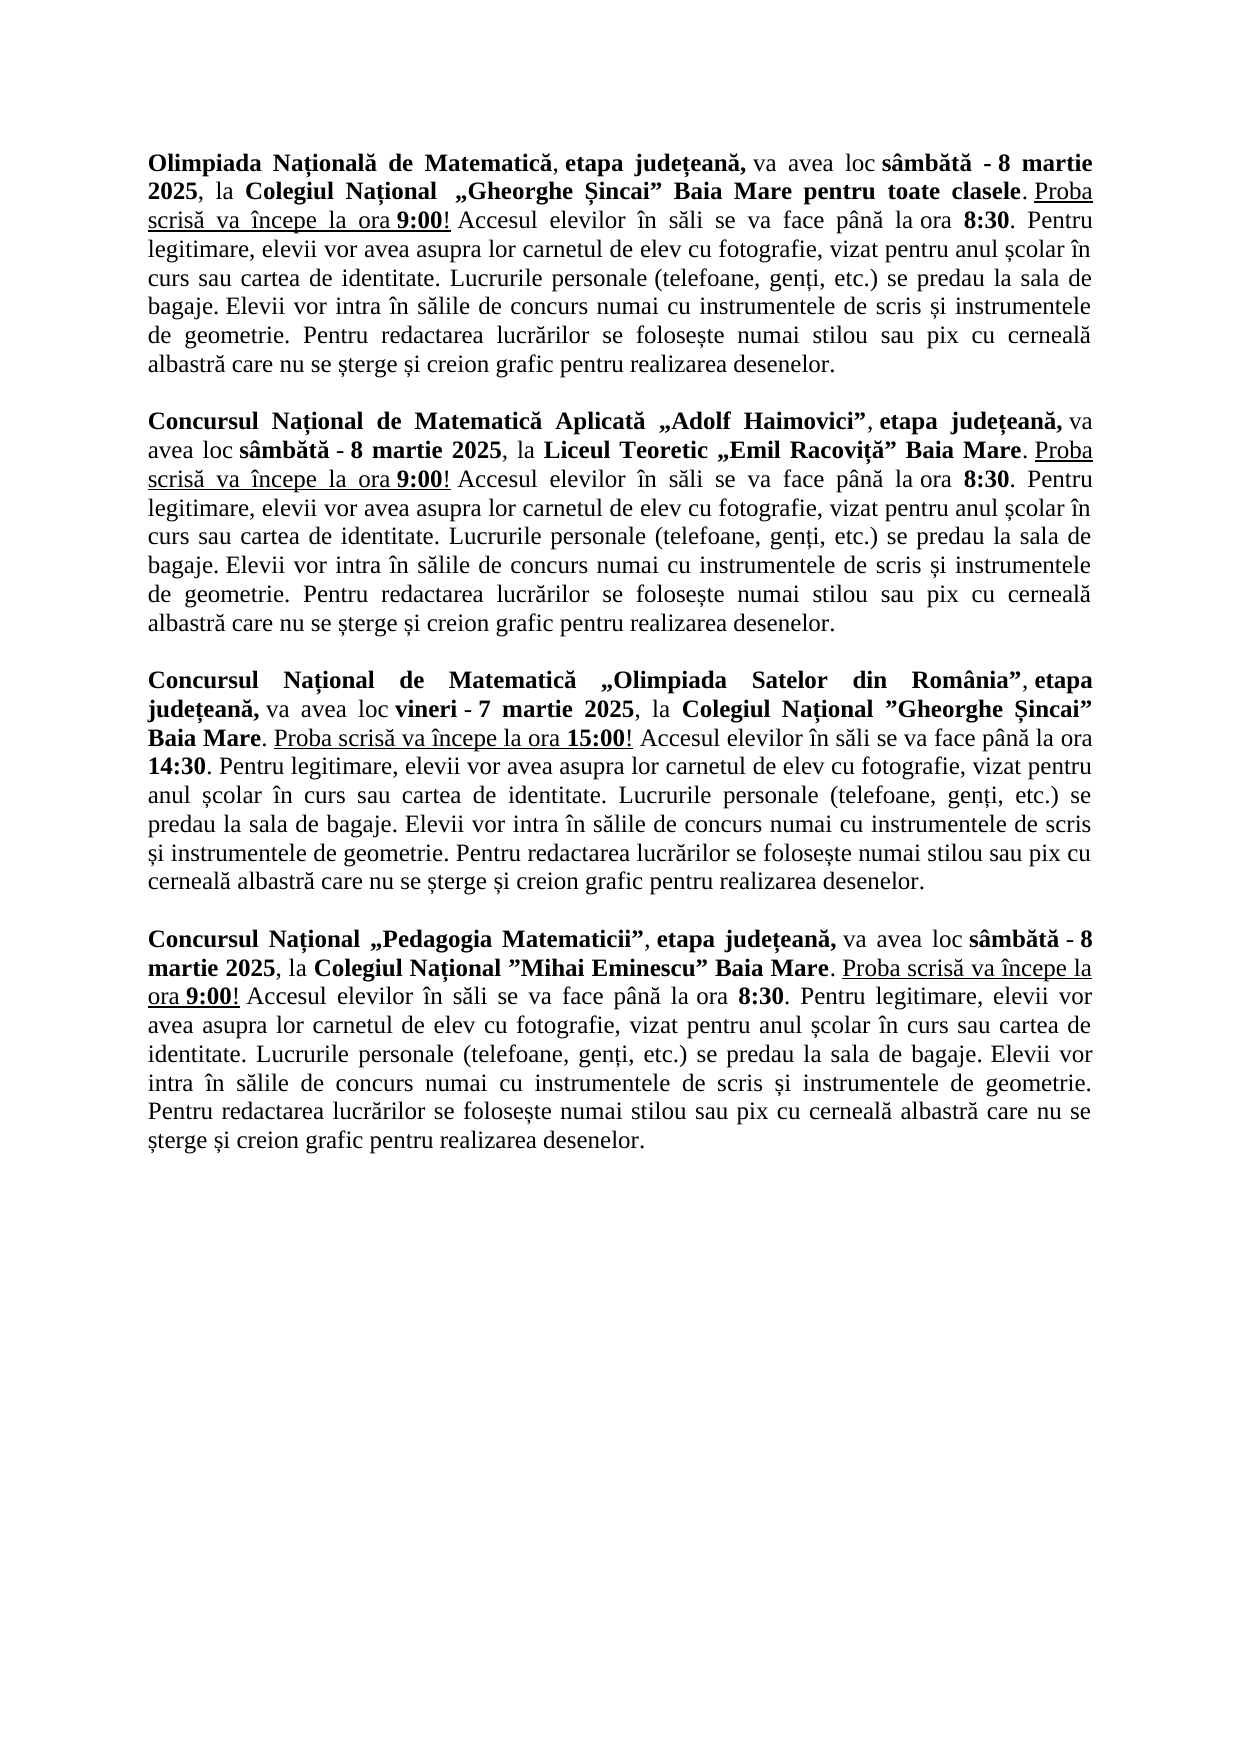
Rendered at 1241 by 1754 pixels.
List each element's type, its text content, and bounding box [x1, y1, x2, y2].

text Concursul Național „Pedagogia Matematicii”, etapa județeană, va avea loc sâmbătă - 8 martie 2025, la Colegiul Național ”Mihai Eminescu” Baia Mare. Proba scrisă va începe la ora 9:00! Accesul elevilor în săli se va face până la ora 8:30. Pentru legitimare, elevii vor avea asupra lor carnetul de elev cu fotografie, vizat pentru anul școlar în curs sau cartea de identitate. Lucrurile personale (telefoane, genți, etc.) se predau la sala de bagaje. Elevii vor intra în sălile de concurs numai cu instrumentele de scris și instrumentele de geometrie. Pentru redactarea lucrărilor se folosește numai stilou sau pix cu cerneală albastră care nu se șterge și creion grafic pentru realizarea desenelor. [148, 924, 1093, 1154]
text Concursul Național de Matematică „Olimpiada Satelor din România”, etapa județeană, va avea loc vineri - 7 martie 2025, la Colegiul Național ”Gheorghe Șincai” Baia Mare. Proba scrisă va începe la ora 15:00! Accesul elevilor în săli se va face până la ora 14:30. Pentru legitimare, elevii vor avea asupra lor carnetul de elev cu fotografie, vizat pentru anul școlar în curs sau cartea de identitate. Lucrurile personale (telefoane, genți, etc.) se predau la sala de bagaje. Elevii vor intra în sălile de concurs numai cu instrumentele de scris și instrumentele de geometrie. Pentru redactarea lucrărilor se folosește numai stilou sau pix cu cerneală albastră care nu se șterge și creion grafic pentru realizarea desenelor. [148, 665, 1093, 895]
text Concursul Național de Matematică Aplicată „Adolf Haimovici”, etapa județeană, va avea loc sâmbătă - 8 martie 2025, la Liceul Teoretic „Emil Racoviță” Baia Mare. Proba scrisă va începe la ora 9:00! Accesul elevilor în săli se va face până la ora 8:30. Pentru legitimare, elevii vor avea asupra lor carnetul de elev cu fotografie, vizat pentru anul școlar în curs sau cartea de identitate. Lucrurile personale (telefoane, genți, etc.) se predau la sala de bagaje. Elevii vor intra în sălile de concurs numai cu instrumentele de scris și instrumentele de geometrie. Pentru redactarea lucrărilor se folosește numai stilou sau pix cu cerneală albastră care nu se șterge și creion grafic pentru realizarea desenelor. [148, 406, 1093, 636]
text Olimpiada Națională de Matematică, etapa județeană, va avea loc sâmbătă - 8 martie 2025, la Colegiul Național „Gheorghe Șincai” Baia Mare pentru toate clasele. Proba scrisă va începe la ora 9:00! Accesul elevilor în săli se va face până la ora 8:30. Pentru legitimare, elevii vor avea asupra lor carnetul de elev cu fotografie, vizat pentru anul școlar în curs sau cartea de identitate. Lucrurile personale (telefoane, genți, etc.) se predau la sala de bagaje. Elevii vor intra în sălile de concurs numai cu instrumentele de scris și instrumentele de geometrie. Pentru redactarea lucrărilor se folosește numai stilou sau pix cu cerneală albastră care nu se șterge și creion grafic pentru realizarea desenelor. [148, 148, 1093, 378]
